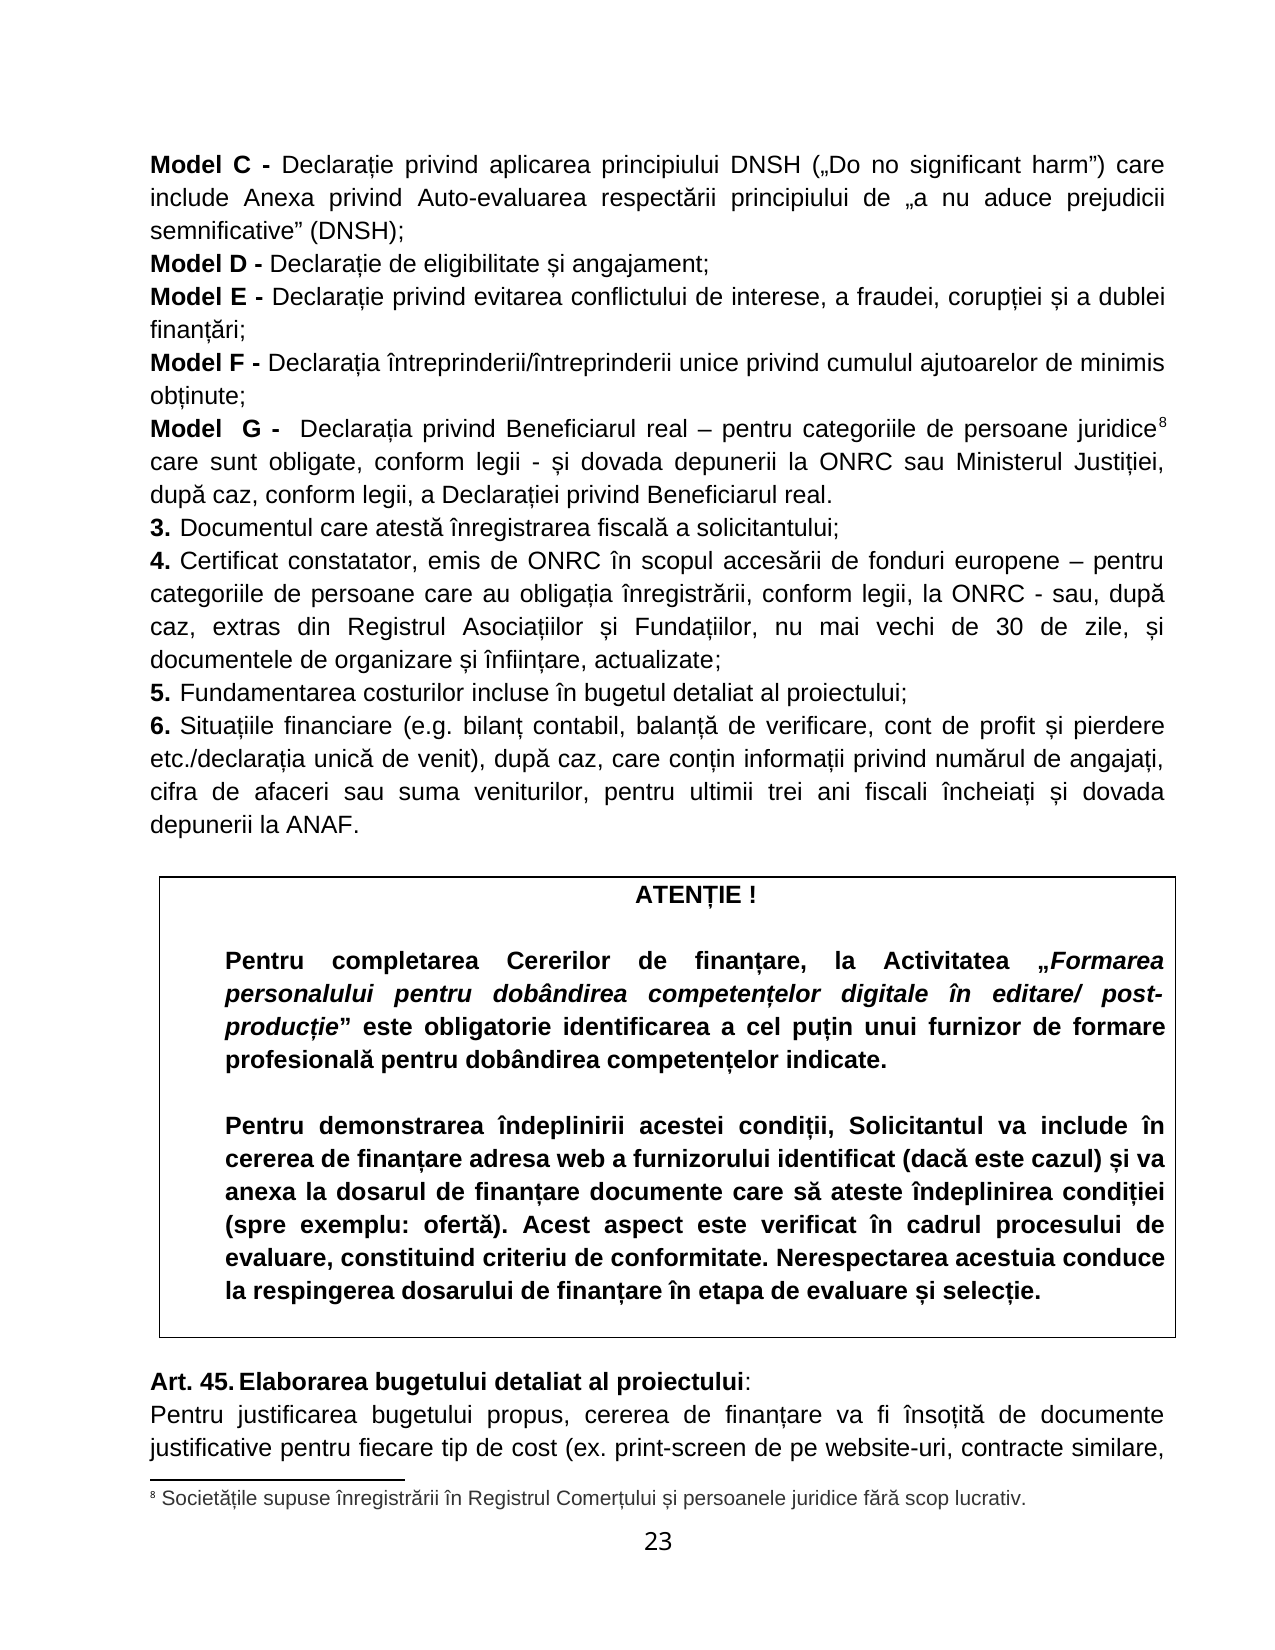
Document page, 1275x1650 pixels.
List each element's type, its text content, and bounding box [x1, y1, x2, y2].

list ATENȚIE ! [160, 878, 1175, 908]
text Model E - Declarație privind evitarea conflictului de interese, a fraudei, corupției și a dublei finanțări; [150, 282, 1167, 344]
list Pentru completarea Cererilor de finanțare, la Activitatea „Formarea personalului pentru dobândirea competențelor digitale în editare/ post-producție” este obligatorie identificarea a cel puțin unui furnizor de formare profesională pentru dobândirea competențelor indicate. [160, 942, 1175, 1073]
list Documentul care atestă înregistrarea fiscală a solicitantului; [150, 513, 1167, 542]
text Model C - Declarație privind aplicarea principiului DNSH („Do no significant harm”) care include Anexa privind Auto-evaluarea respectării principiului de „a nu aduce prejudicii semnificative” (DNSH); [150, 150, 1167, 245]
list Certificat constatator, emis de ONRC în scopul accesării de fonduri europene – pentru categoriile de persoane care au obligația înregistrării, conform legii, la ONRC - sau, după caz, extras din Registrul Asociațiilor și Fundațiilor, nu mai vechi de 30 de zile, și documentele de organizare și înființare, actualizate; [150, 546, 1167, 674]
text Model D - Declarație de eligibilitate și angajament; [150, 249, 1167, 278]
text Model F - Declarația întreprinderii/întreprinderii unice privind cumulul ajutoarelor de minimis obținute; [150, 348, 1167, 410]
list Fundamentarea costurilor incluse în bugetul detaliat al proiectului; [150, 678, 1167, 707]
list Situațiile financiare (e.g. bilanț contabil, balanță de verificare, cont de profit și pierdere etc./declarația unică de venit), după caz, care conțin informații privind numărul de angajați, cifra de afaceri sau suma veniturilor, pentru ultimii trei ani fiscali încheiați și dovada depunerii la ANAF. [150, 711, 1167, 839]
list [150, 1400, 1167, 1462]
list Pentru demonstrarea îndeplinirii acestei condiții, Solicitantul va include în cererea de finanțare adresa web a furnizorului identificat (dacă este cazul) și va anexa la dosarul de finanțare documente care să ateste îndeplinirea condiției (spre exemplu: ofertă). Acest aspect este verificat în cadrul procesului de evaluare, constituind criteriu de conformitate. Nerespectarea acestuia conduce la respingerea dosarului de finanțare în etapa de evaluare și selecție. [160, 1108, 1175, 1304]
list Elaborarea bugetului detaliat al proiectului: [150, 1367, 1167, 1396]
text Model G - Declarația privind Beneficiarul real – pentru categoriile de persoane juridice care sunt obligate, conform legii - și dovada depunerii la ONRC sau Ministerul Justiției, după caz, conform legii, a Declarației privind Beneficiarul real. [150, 414, 1167, 509]
